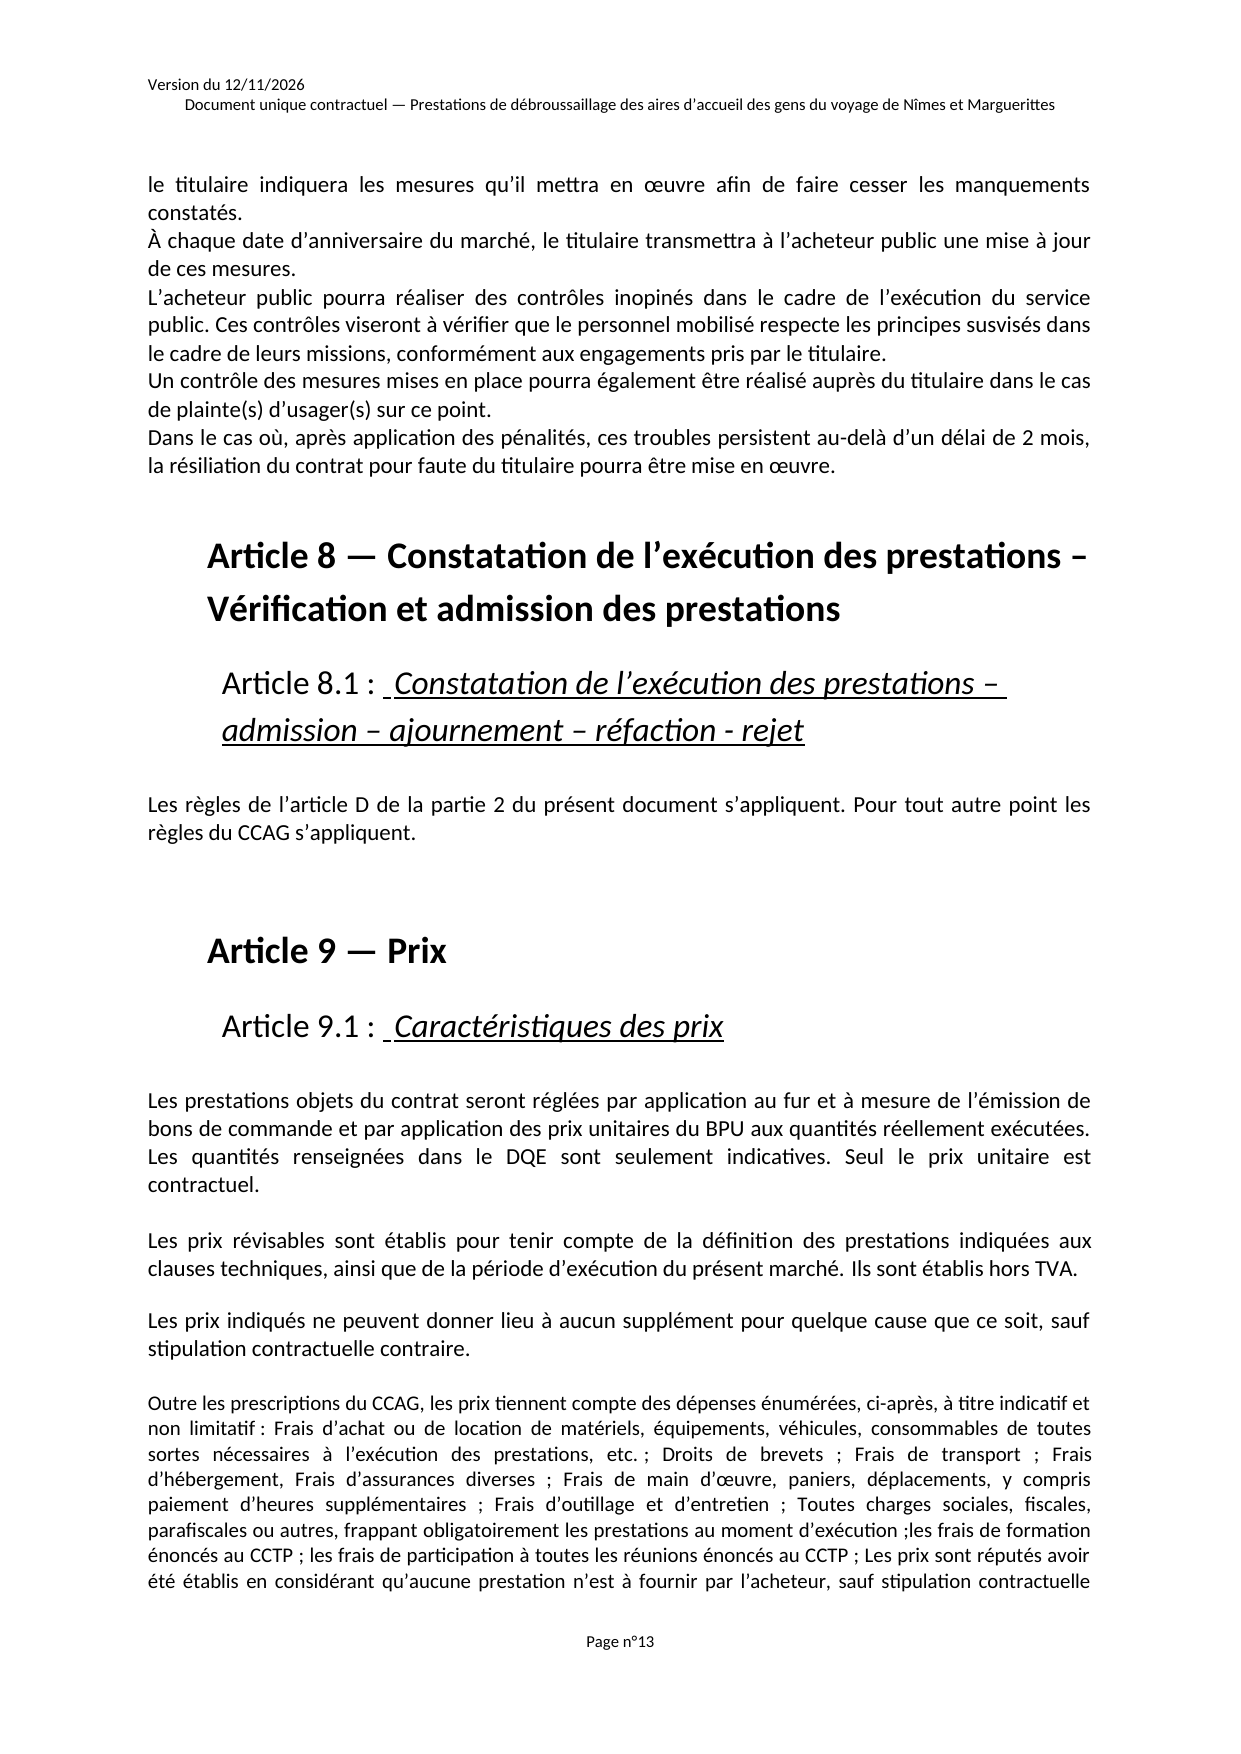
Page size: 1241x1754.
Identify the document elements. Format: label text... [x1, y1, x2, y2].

text Les règles de l’article D de la partie 2 du présent document s’appliquent. Pour tout autre point les règles du CCAG s’appliquent. [148, 790, 1092, 846]
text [148, 171, 1092, 227]
text Les prix indiqués ne peuvent donner lieu à aucun supplément pour quelque cause que ce soit, sauf stipulation contractuelle contraire. [148, 1306, 1092, 1362]
text Dans le cas où, après application des pénalités, ces troubles persistent au-delà d’un délai de 2 mois, la résiliation du contrat pour faute du titulaire pourra être mise en œuvre. [148, 423, 1092, 479]
text À chaque date d’anniversaire du marché, le titulaire transmettra à l’acheteur public une mise à jour de ces mesures. [148, 227, 1092, 283]
subtitle Prix [207, 927, 1092, 973]
text Les prix sont établis pour tenir compte de la définition des prestations indiquées aux clauses techniques, ainsi que de la période d’exécution du présent marché. Ils sont établis hors TVA. [148, 1226, 1092, 1282]
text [148, 1390, 1092, 1593]
text Les prestations objets du contrat seront réglées par application au fur et à mesure de l’émission de bons de commande et par application des prix unitaires du BPU aux quantités réellement exécutées. Les quantités renseignées dans le DQE sont seulement indicatives. Seul le prix unitaire est contractuel. [148, 1086, 1092, 1198]
text L’acheteur public pourra réaliser des contrôles inopinés dans le cadre de l’exécution du service public. Ces contrôles viseront à vérifier que le personnel mobilisé respecte les principes susvisés dans le cadre de leurs missions, conformément aux engagements pris par le titulaire. [148, 283, 1092, 367]
subtitle Caractéristiques des prix [222, 1005, 1092, 1046]
subtitle Constatation de l’exécution des prestations – admission – ajournement – réfaction - rejet [222, 662, 1092, 750]
text Un contrôle des mesures mises en place pourra également être réalisé auprès du titulaire dans le cas de plainte(s) d’usager(s) sur ce point. [148, 367, 1092, 423]
subtitle Constatation de l’exécution des prestations – Vérification et admission des prestations [207, 532, 1092, 630]
